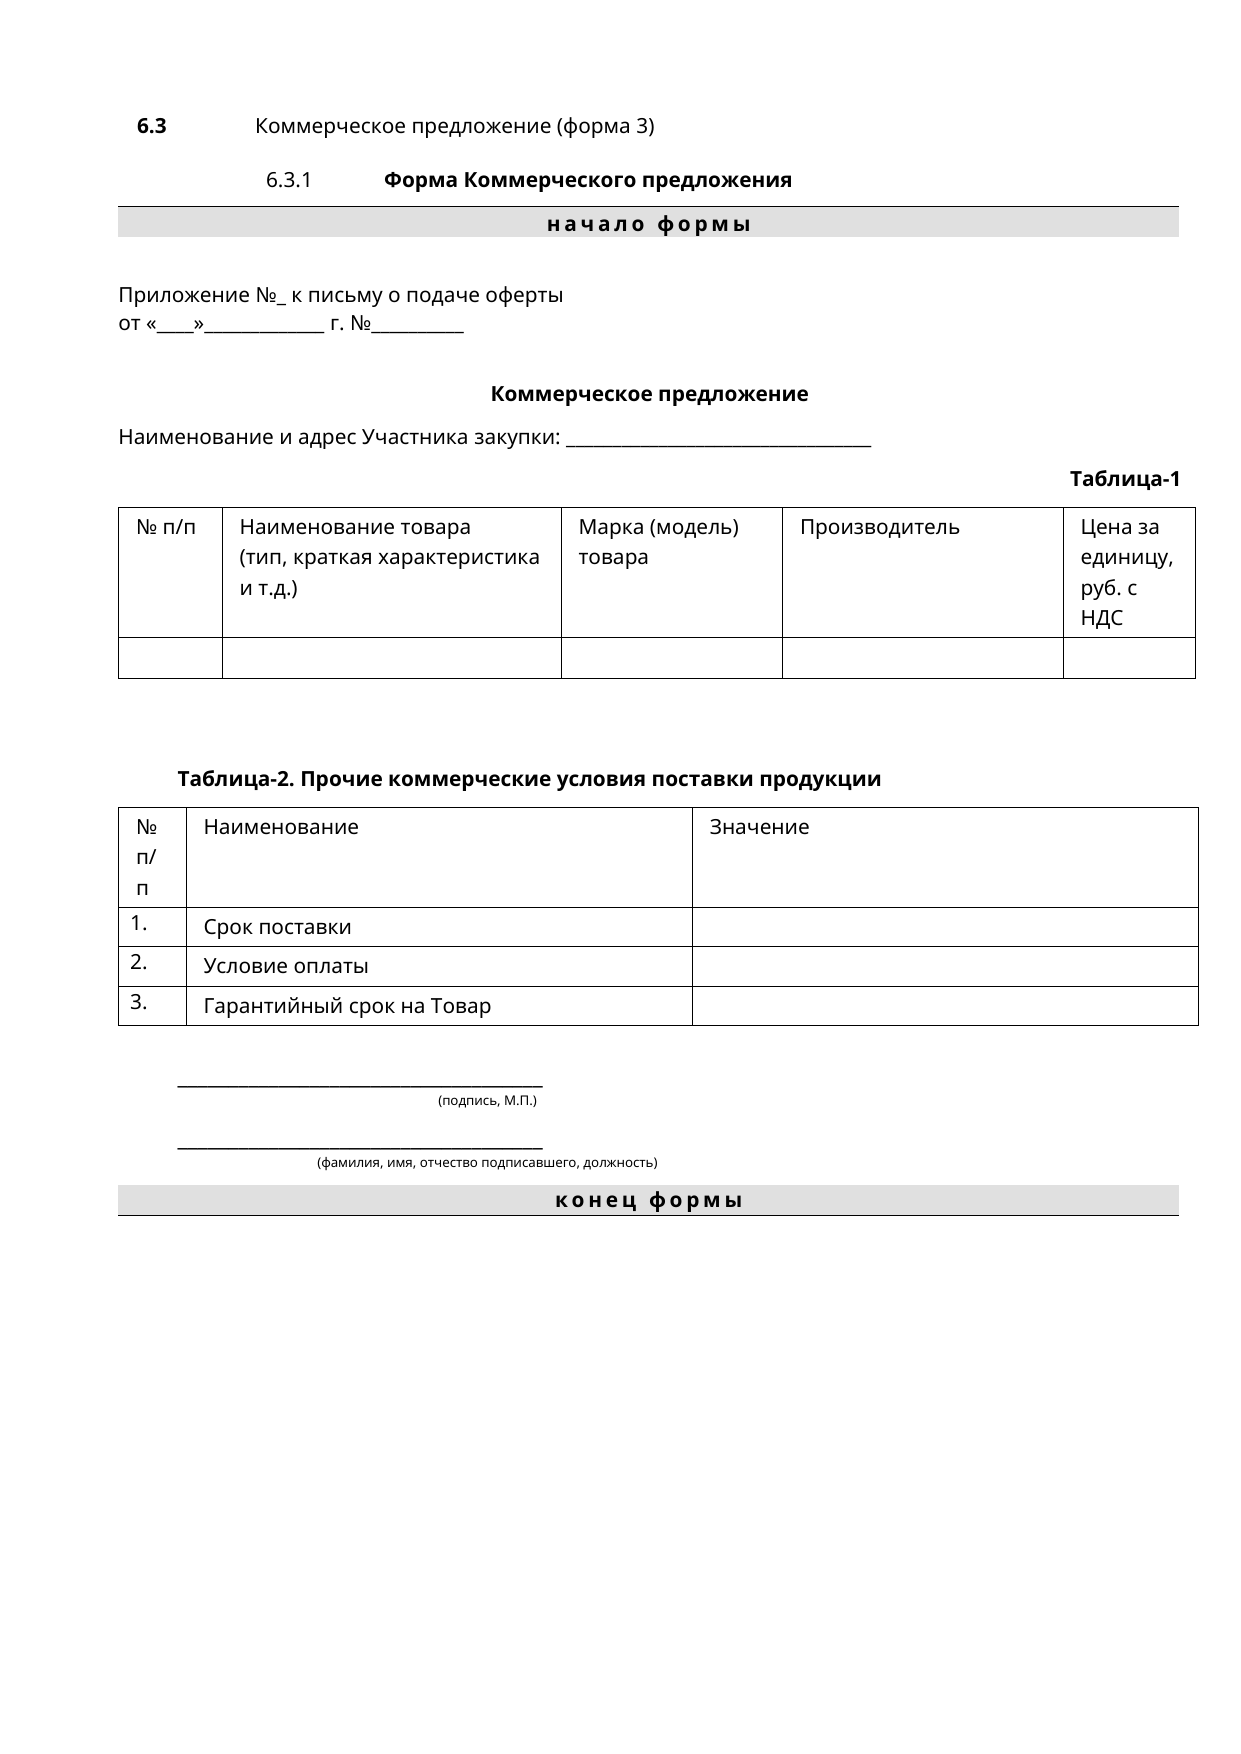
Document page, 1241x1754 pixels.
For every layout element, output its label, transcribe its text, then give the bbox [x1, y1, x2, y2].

table_cell [693, 987, 1198, 1025]
table_cell [693, 947, 1198, 986]
table_cell Условие оплаты [187, 947, 692, 986]
table_header № п/п [119, 808, 186, 907]
text (подпись, М.П.) [118, 1091, 797, 1122]
table_cell [693, 908, 1198, 946]
table_cell [562, 638, 782, 678]
text конец формы [118, 1185, 1179, 1215]
text (фамилия, имя, отчество подписавшего, должность) [118, 1153, 797, 1185]
table_cell [1064, 638, 1195, 678]
table_cell Гарантийный срок на Товар [187, 987, 692, 1025]
table_header Наименование товара (тип, краткая характеристика и т.д.) [223, 508, 561, 637]
table_cell [119, 987, 186, 1025]
text Приложение №_ к письму о подаче оферты от «____»_____________ г. №__________ [118, 280, 1181, 337]
table_cell [783, 638, 1063, 678]
table_header Марка (модель) товара [562, 508, 782, 637]
table_header Производитель [783, 508, 1063, 637]
table_header Значение [693, 808, 1198, 907]
text ____________________________________ [118, 1060, 1181, 1091]
list Форма Коммерческого предложения [266, 165, 1181, 193]
table_cell [119, 638, 222, 678]
text Таблица-2. Прочие коммерческие условия поставки продукции [118, 764, 1181, 793]
table_header Наименование [187, 808, 692, 907]
table_cell Срок поставки [187, 908, 692, 946]
text Таблица-1 [118, 464, 1181, 493]
subtitle Коммерческое предложение (форма 3) [137, 111, 1181, 140]
text начало формы [118, 207, 1179, 237]
table_header Цена за единицу, руб. с НДС [1064, 508, 1195, 637]
text Коммерческое предложение [118, 379, 1181, 408]
text ____________________________________ [118, 1122, 1181, 1153]
table_cell [119, 947, 186, 986]
table_cell [119, 908, 186, 946]
text Наименование и адрес Участника закупки: _________________________________ [118, 422, 1181, 450]
table_header № п/п [119, 508, 222, 637]
table_cell [223, 638, 561, 678]
